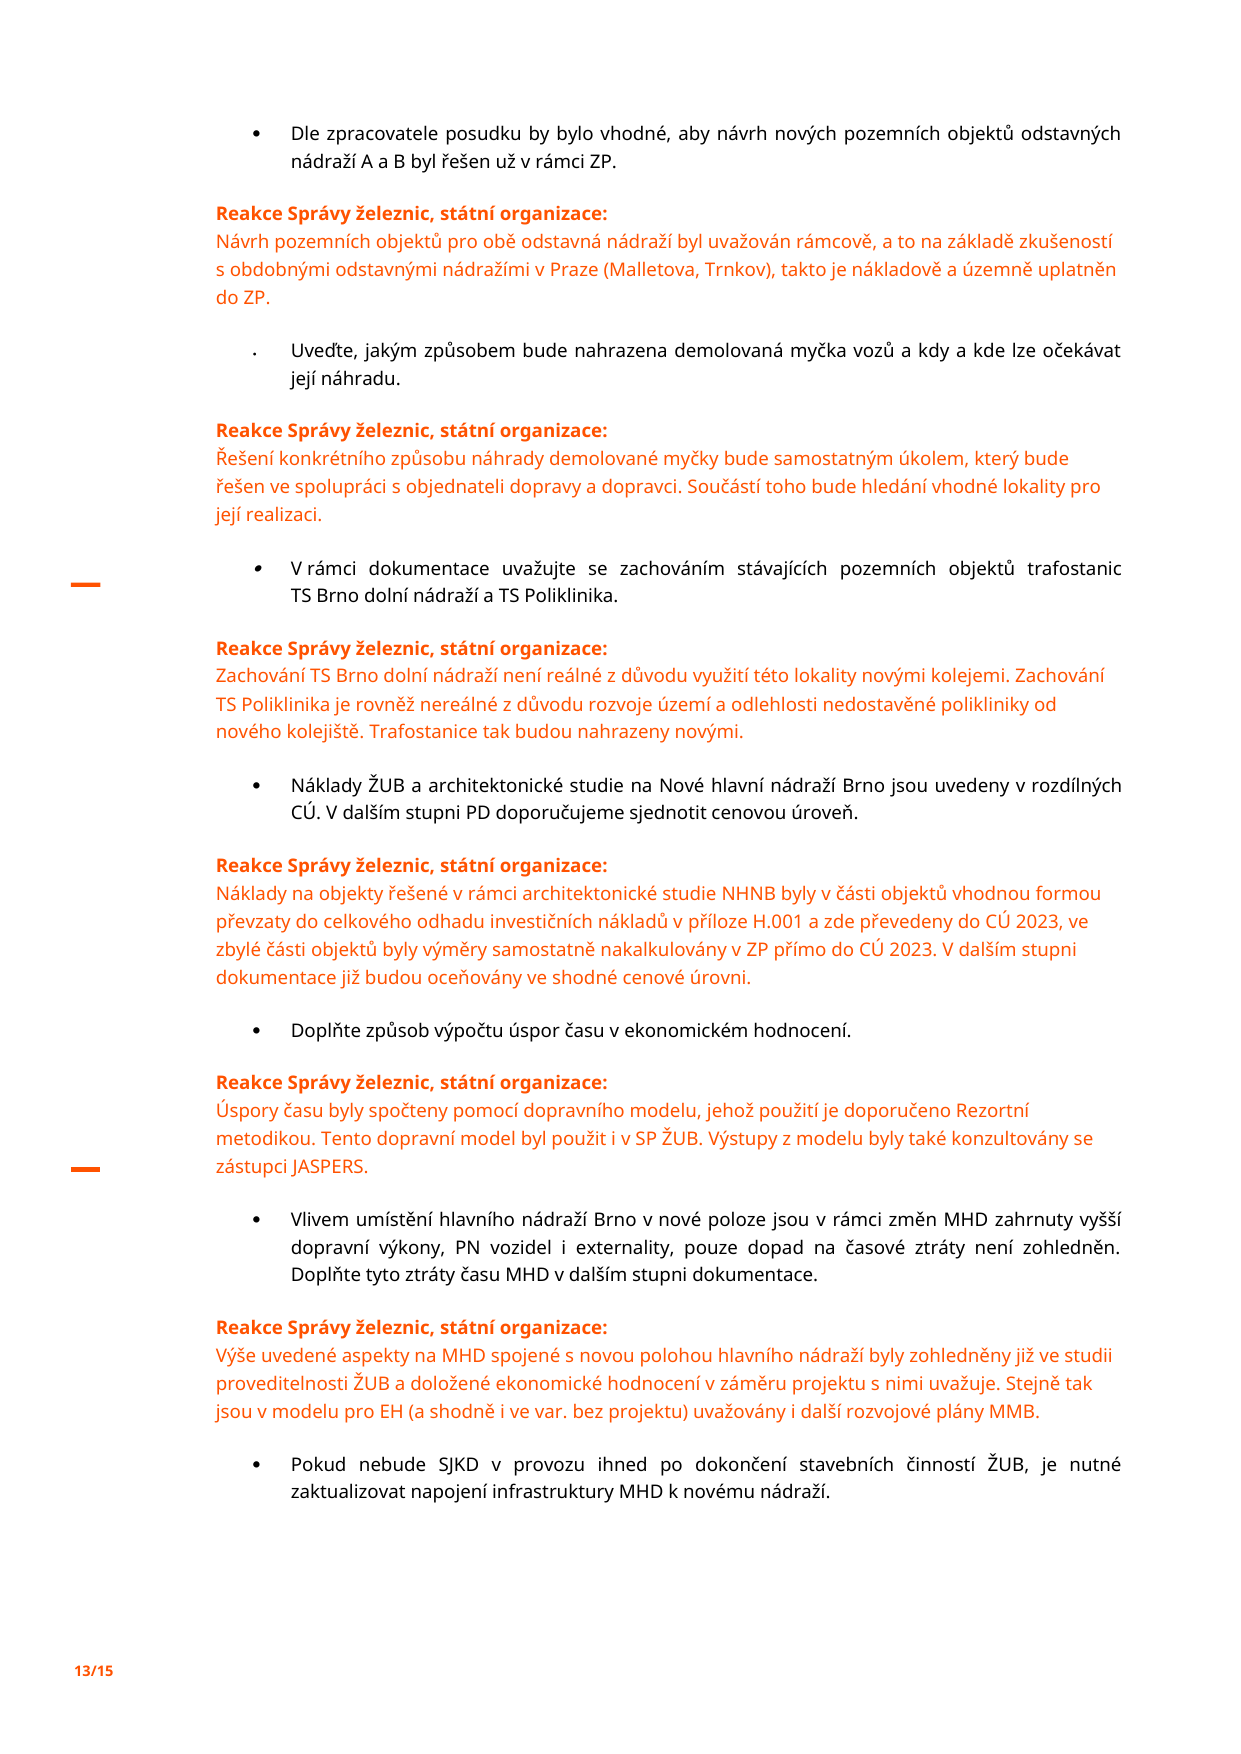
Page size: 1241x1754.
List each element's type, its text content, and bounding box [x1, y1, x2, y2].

subtitle Reakce Správy železnic, státní organizace: [216, 201, 1122, 226]
list Pokud nebude SJKD v provozu ihned po dokončení stavebních činností ŽUB, je nutné zaktualizovat napojení infrastruktury MHD k novému nádraží. [253, 1451, 1122, 1504]
text Návrh pozemních objektů pro obě odstavná nádraží byl uvažován rámcově, a to na základě zkušeností s obdobnými odstavnými nádražími v Praze (Malletova, Trnkov), takto je nákladově a územně uplatněn do ZP. [216, 229, 1122, 310]
subtitle Reakce Správy železnic, státní organizace: [216, 852, 1122, 877]
list V rámci dokumentace uvažujte se zachováním stávajících pozemních objektů trafostanic TS Brno dolní nádraží a TS Poliklinika. [253, 555, 1122, 608]
text Řešení konkrétního způsobu náhrady demolované myčky bude samostatným úkolem, který bude řešen ve spolupráci s objednateli dopravy a dopravci. Součástí toho bude hledání vhodné lokality pro její realizaci. [216, 446, 1122, 527]
subtitle Reakce Správy železnic, státní organizace: [216, 1314, 1122, 1339]
subtitle Reakce Správy železnic, státní organizace: [216, 418, 1122, 443]
list Vlivem umístění hlavního nádraží Brno v nové poloze jsou v rámci změn MHD zahrnuty vyšší dopravní výkony, PN vozidel i externality, pouze dopad na časové ztráty není zohledněn. Doplňte tyto ztráty času MHD v dalším stupni dokumentace. [253, 1207, 1122, 1287]
subtitle Reakce Správy železnic, státní organizace: [216, 1069, 1122, 1095]
subtitle Reakce Správy železnic, státní organizace: [216, 635, 1122, 660]
list Uveďte, jakým způsobem bude nahrazena demolovaná myčka vozů a kdy a kde lze očekávat její náhradu. [253, 338, 1122, 391]
list Náklady ŽUB a architektonické studie na Nové hlavní nádraží Brno jsou uvedeny v rozdílných CÚ. V dalším stupni PD doporučujeme sjednotit cenovou úroveň. [253, 772, 1122, 825]
text Úspory času byly spočteny pomocí dopravního modelu, jehož použití je doporučeno Rezortní metodikou. Tento dopravní model byl použit i v SP ŽUB. Výstupy z modelu byly také konzultovány se zástupci JASPERS. [216, 1097, 1122, 1179]
list Dle zpracovatele posudku by bylo vhodné, aby návrh nových pozemních objektů odstavných nádraží A a B byl řešen už v rámci ZP. [253, 121, 1122, 174]
text Výše uvedené aspekty na MHD spojené s novou polohou hlavního nádraží byly zohledněny již ve studii proveditelnosti ŽUB a doložené ekonomické hodnocení v záměru projektu s nimi uvažuje. Stejně tak jsou v modelu pro EH (a shodně i ve var. bez projektu) uvažovány i další rozvojové plány MMB. [216, 1342, 1122, 1424]
text Náklady na objekty řešené v rámci architektonické studie NHNB byly v části objektů vhodnou formou převzaty do celkového odhadu investičních nákladů v příloze H.001 a zde převedeny do CÚ 2023, ve zbylé části objektů byly výměry samostatně nakalkulovány v ZP přímo do CÚ 2023. V dalším stupni dokumentace již budou oceňovány ve shodné cenové úrovni. [216, 880, 1122, 989]
list Doplňte způsob výpočtu úspor času v ekonomickém hodnocení. [253, 1017, 1122, 1042]
text Zachování TS Brno dolní nádraží není reálné z důvodu využití této lokality novými kolejemi. Zachování TS Poliklinika je rovněž nereálné z důvodu rozvoje území a odlehlosti nedostavěné polikliniky od nového kolejiště. Trafostanice tak budou nahrazeny novými. [216, 663, 1122, 744]
